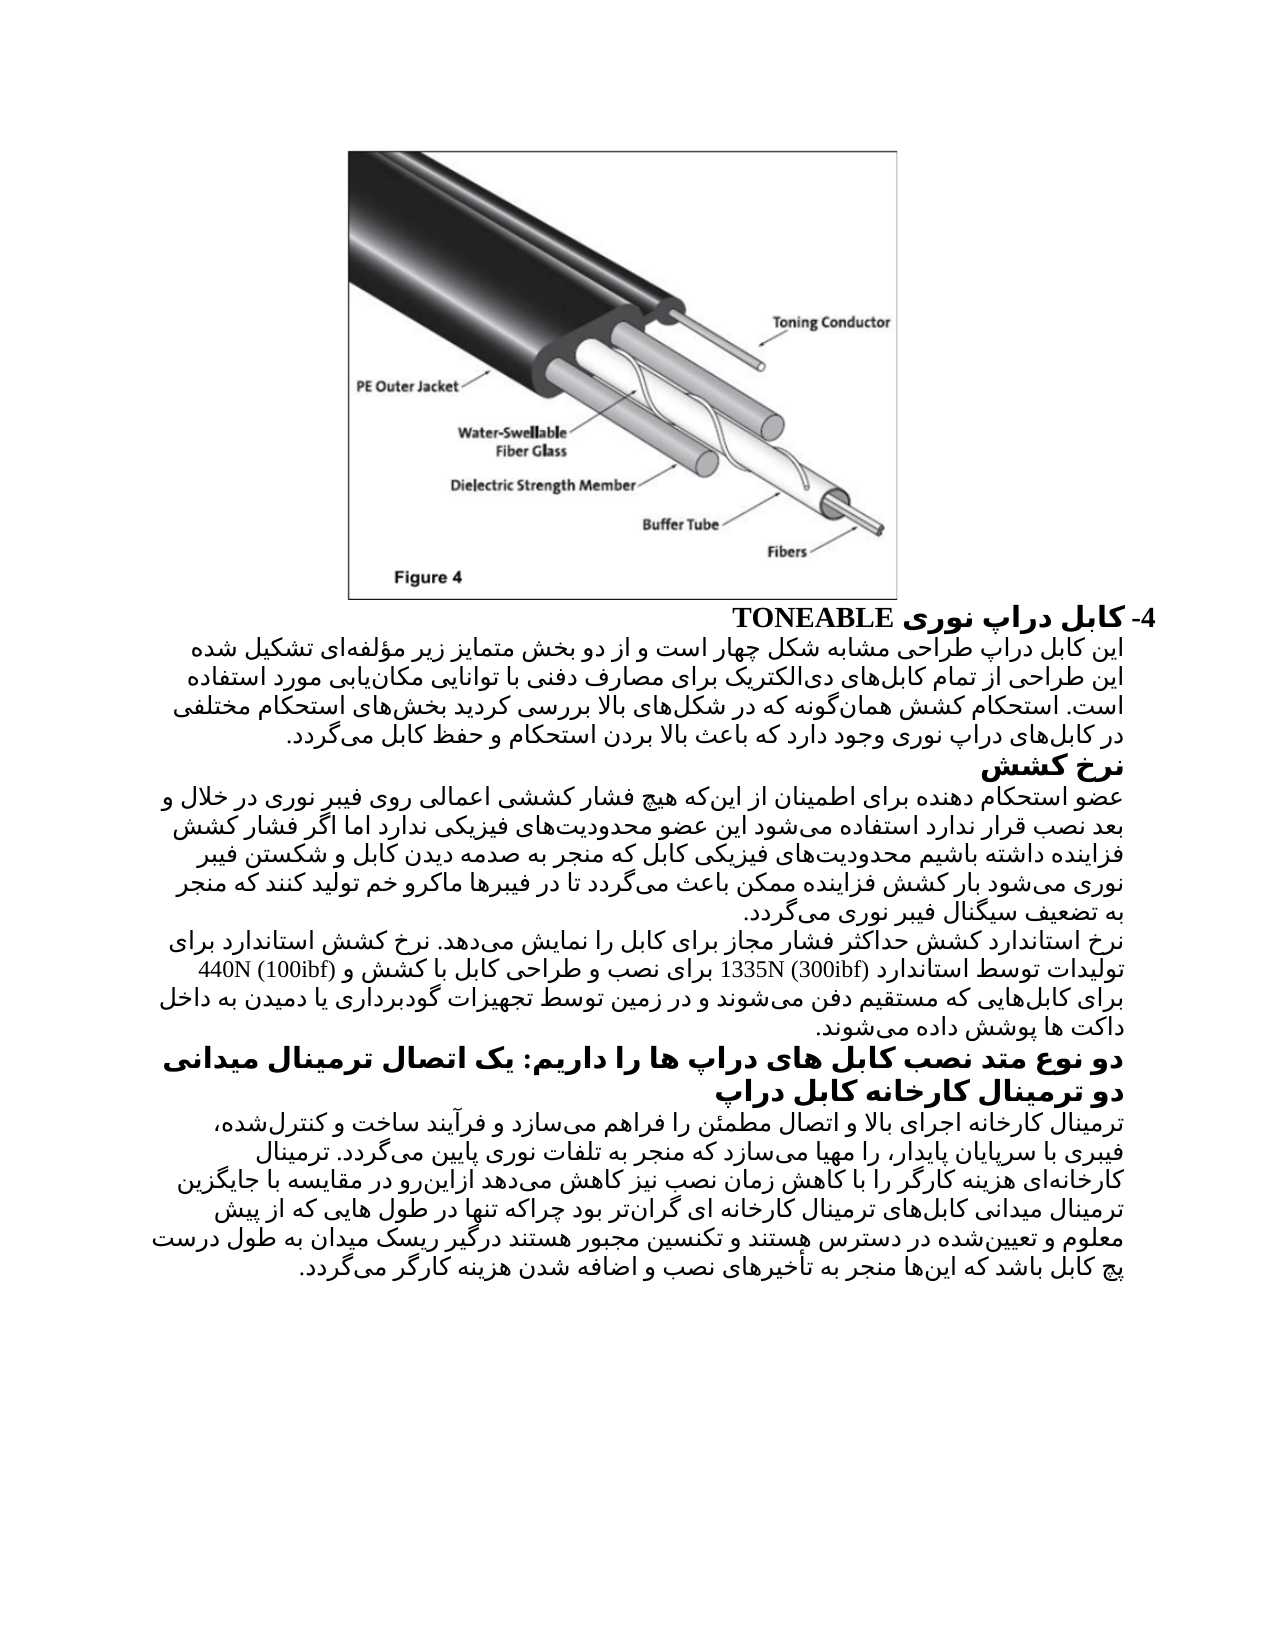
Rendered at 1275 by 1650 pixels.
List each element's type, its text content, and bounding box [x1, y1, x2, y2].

list کابل دراپ نوری TONEABLE [150, 600, 1131, 633]
text ترمینال کارخانه اجرای بالا و اتصال مطمئن را فراهم می‌سازد و فرآیند ساخت و کنترل‌شده، فیبری با سرپایان پایدار، را مهیا می‌سازد که منجر به تلفات نوری پایین می‌گردد. ترمینال کارخانه‌ای هزینه کارگر را با کاهش زمان نصب نیز کاهش می‌دهد ازاین‌رو در مقایسه با جایگزین ترمینال میدانی کابل‌های ترمینال کارخانه‌ ای گران‌تر بود چراکه تنها در طول هایی که از پیش معلوم و تعیین‌شده در دسترس هستند و تکنسین مجبور هستند درگیر ریسک میدان به طول درست پچ کابل باشد که این‌ها منجر به تأخیرهای نصب و اضافه شدن هزینه کارگر می‌گردد. [150, 1108, 1125, 1280]
text عضو استحکام دهنده برای اطمینان از این‌که هیچ فشار کششی اعمالی روی فیبر نوری در خلال و بعد نصب قرار ندارد استفاده می‌شود این عضو محدودیت‌های فیزیکی ندارد اما اگر فشار کشش فزاینده داشته باشیم محدودیت‌های فیزیکی کابل که منجر به صدمه دیدن کابل و شکستن فیبر نوری می‌شود بار کشش فزاینده ممکن باعث می‌گردد تا در فیبرها ماکرو خم تولید کنند که منجر به تضعیف سیگنال فیبر نوری می‌گردد. [150, 782, 1125, 926]
text نرخ کشش [150, 748, 1125, 782]
picture [346, 150, 898, 600]
text نرخ استاندارد کشش حداکثر فشار مجاز برای کابل را نمایش می‌دهد. نرخ کشش استاندارد برای تولیدات توسط استاندارد 1335N (300ibf) برای نصب و طراحی کابل با کشش و 440N (100ibf) برای کابل‌هایی که مستقیم دفن می‌شوند و در زمین توسط تجهیزات گودبرداری یا دمیدن به داخل داکت ها پوشش داده می‌شوند. [150, 926, 1125, 1041]
text دو نوع متد نصب کابل های دراپ ها را داریم: یک اتصال ترمینال میدانی دو ترمینال کارخانه کابل دراپ [150, 1041, 1125, 1108]
text این کابل دراپ طراحی مشابه شکل چهار است و از دو بخش متمایز زیر مؤلفه‌ای تشکیل شده این طراحی از تمام کابل‌های دی‌الکتریک برای مصارف دفنی با توانایی مکان‌یابی مورد استفاده است. استحکام کشش همان‌گونه که در شکل‌های بالا بررسی کردید بخش‌های استحکام مختلفی در کابل‌های دراپ نوری وجود دارد که باعث بالا بردن استحکام و حفظ کابل می‌گردد. [150, 633, 1125, 748]
